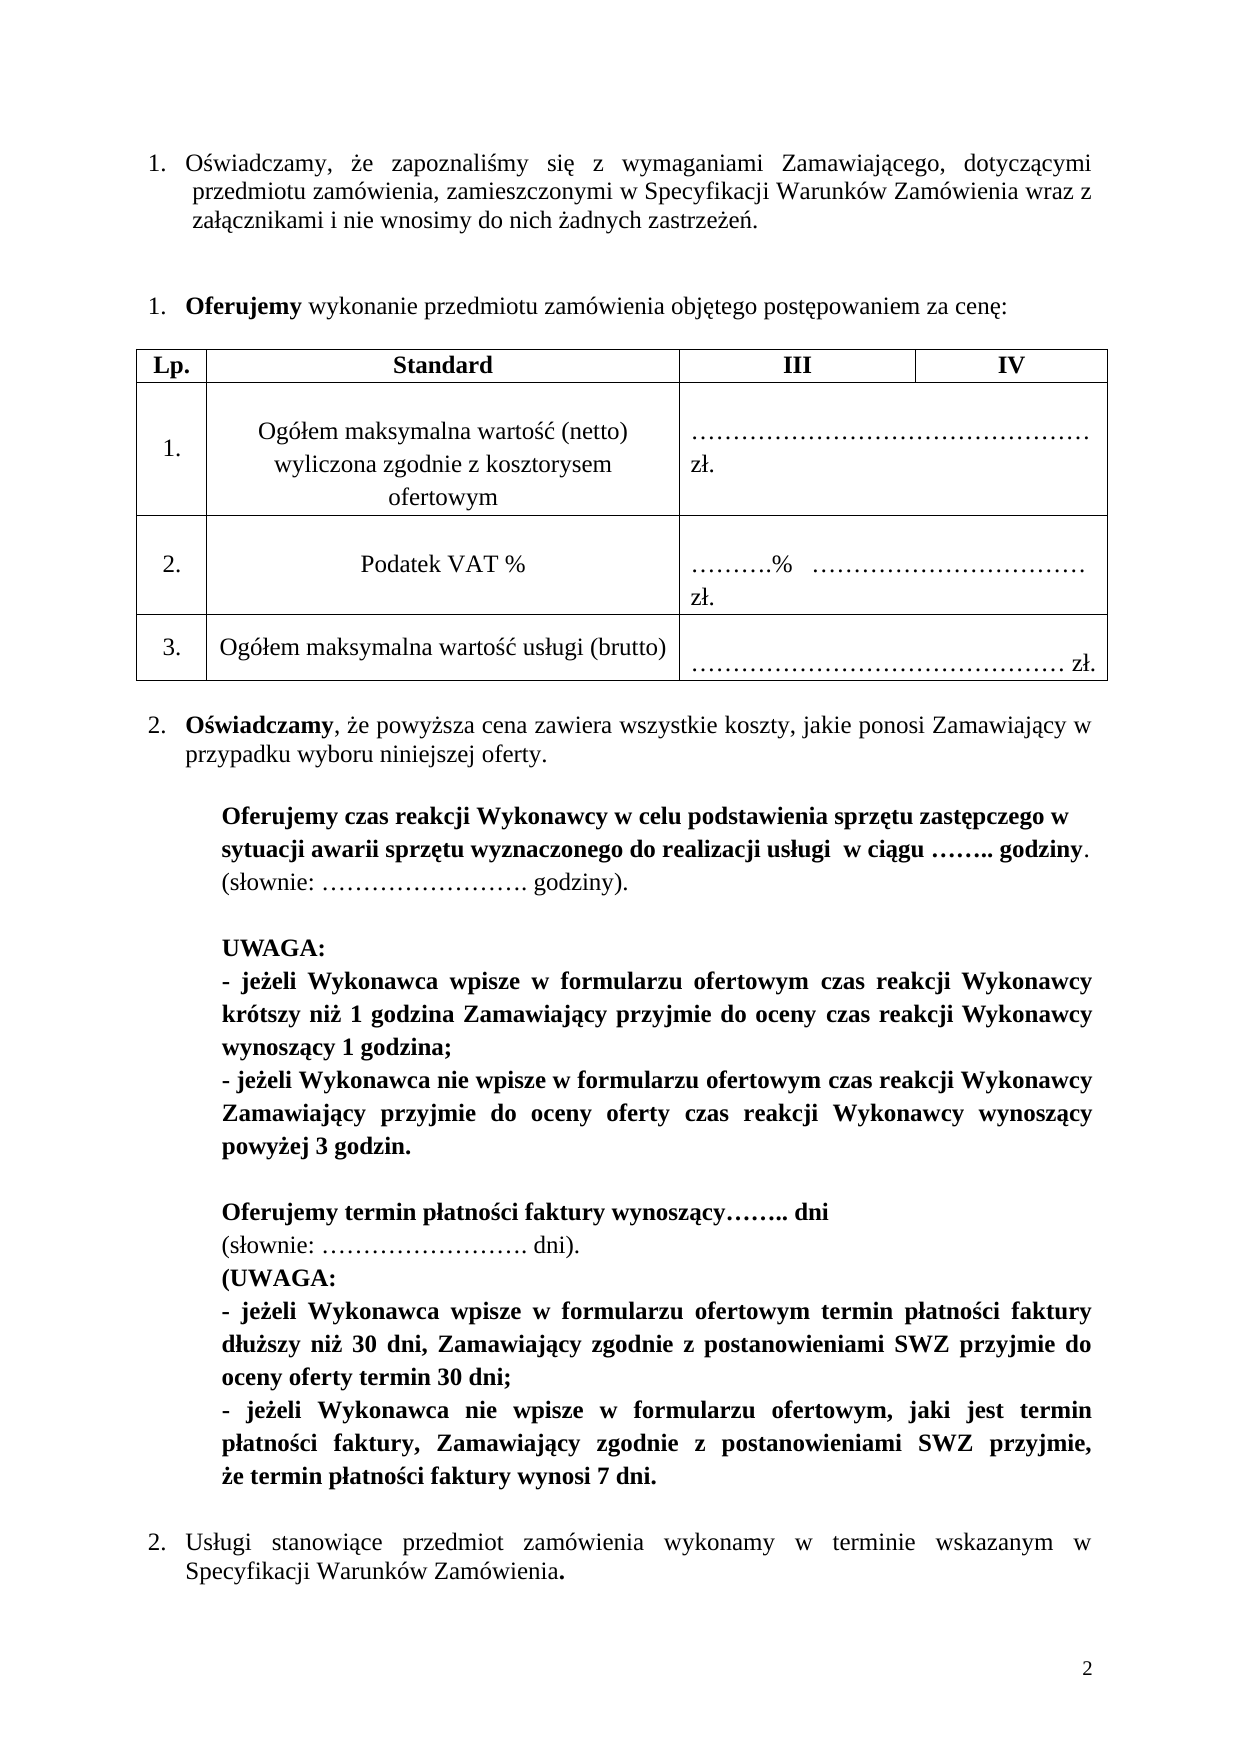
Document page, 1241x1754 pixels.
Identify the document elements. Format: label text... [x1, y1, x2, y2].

table_cell 3. [137, 615, 206, 680]
table_header IV [916, 350, 1107, 382]
table_cell Podatek VAT % [207, 516, 679, 614]
text Oferujemy termin płatności faktury wynoszący…….. dni [221, 1197, 1092, 1226]
table_cell Ogółem maksymalna wartość usługi (brutto) [207, 615, 679, 680]
text - jeżeli Wykonawca nie wpisze w formularzu ofertowym czas reakcji Wykonawcy Zamawiający przyjmie do oceny oferty czas reakcji Wykonawcy wynoszący powyżej 3 godzin. [222, 1065, 1092, 1160]
text UWAGA: [222, 933, 1092, 962]
table_cell Ogółem maksymalna wartość (netto) wyliczona zgodnie z kosztorysem ofertowym [207, 383, 679, 515]
text Oferujemy czas reakcji Wykonawcy w celu podstawienia sprzętu zastępczego w sytuacji awarii sprzętu wyznaczonego do realizacji usługi w ciągu …….. godziny. [221, 801, 1092, 862]
list Oferujemy wykonanie przedmiotu zamówienia objętego postępowaniem za cenę: [148, 291, 1092, 320]
table_header III [680, 350, 915, 382]
table_cell 1. [137, 383, 206, 515]
table_header Lp. [137, 350, 206, 382]
table_cell 2. [137, 516, 206, 614]
text - jeżeli Wykonawca wpisze w formularzu ofertowym termin płatności faktury dłuższy niż 30 dni, Zamawiający zgodnie z postanowieniami SWZ przyjmie do oceny oferty termin 30 dni; [221, 1296, 1092, 1391]
text - jeżeli Wykonawca wpisze w formularzu ofertowym czas reakcji Wykonawcy krótszy niż 1 godzina Zamawiający przyjmie do oceny czas reakcji Wykonawcy wynoszący 1 godzina; [222, 966, 1092, 1061]
text (UWAGA: [221, 1263, 1092, 1292]
table_cell ……….% ……………………………zł. [680, 516, 1107, 614]
text (słownie: ……………………. dni). [148, 1230, 1092, 1259]
table_cell …………………………………………zł. [680, 383, 1107, 515]
table_header Standard [207, 350, 679, 382]
list Oświadczamy, że zapoznaliśmy się z wymaganiami Zamawiającego, dotyczącymi przedmiotu zamówienia, zamieszczonymi w Specyfikacji Warunków Zamówienia wraz z załącznikami i nie wnosimy do nich żadnych zastrzeżeń. [148, 148, 1092, 234]
table_cell ……………………………………… zł. [680, 615, 1107, 680]
text (słownie: ……………………. godziny). [148, 867, 1092, 896]
text - jeżeli Wykonawca nie wpisze w formularzu ofertowym, jaki jest termin płatności faktury, Zamawiający zgodnie z postanowieniami SWZ przyjmie, że termin płatności faktury wynosi 7 dni. [222, 1395, 1092, 1490]
list Usługi stanowiące przedmiot zamówienia wykonamy w terminie wskazanym w Specyfikacji Warunków Zamówienia. [148, 1527, 1092, 1585]
list Oświadczamy, że powyższa cena zawiera wszystkie koszty, jakie ponosi Zamawiający w przypadku wyboru niniejszej oferty. [148, 710, 1092, 768]
